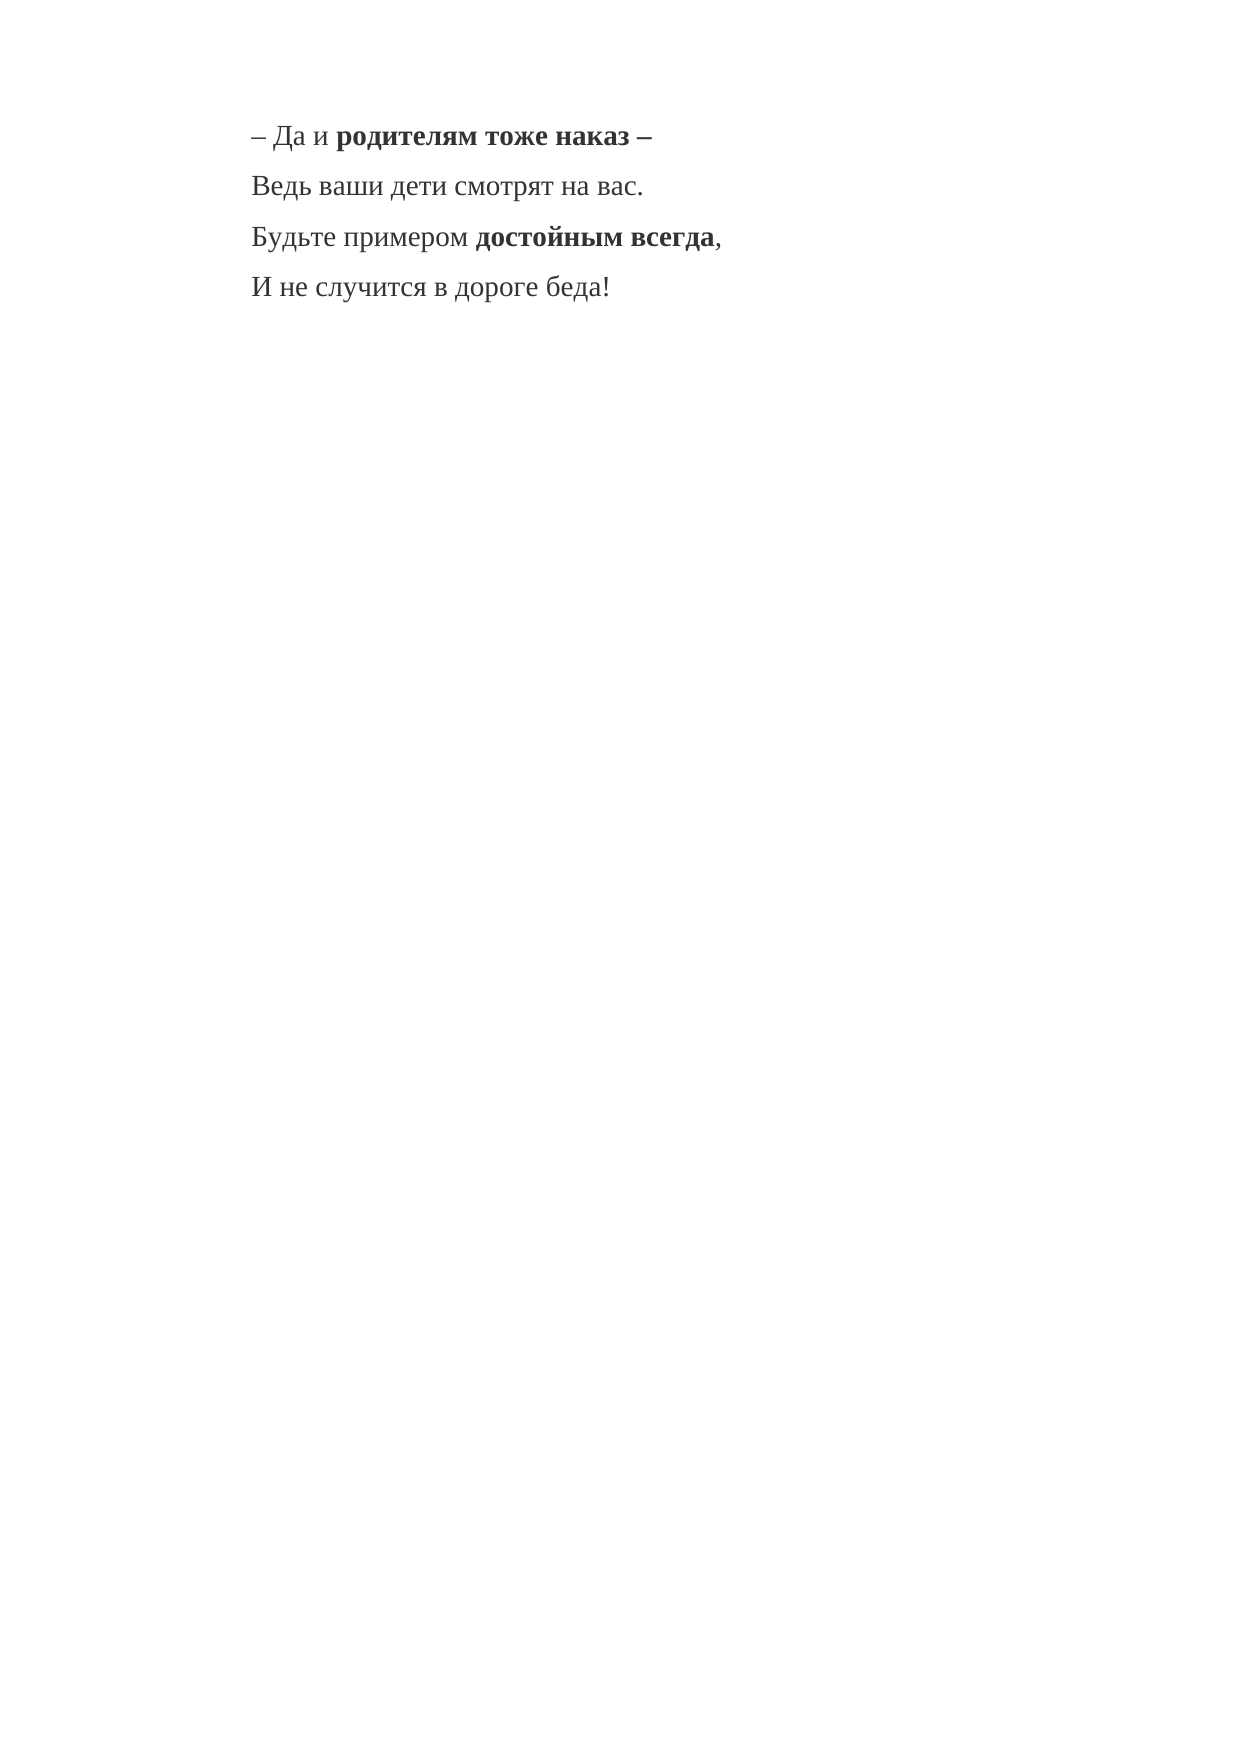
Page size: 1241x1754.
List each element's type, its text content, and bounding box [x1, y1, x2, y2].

text Будьте примером достойным всегда, [177, 219, 1152, 252]
text И не случится в дороге беда! [177, 269, 1152, 303]
text Ведь ваши дети смотрят на вас. [177, 168, 1152, 202]
text – Да и родителям тоже наказ – [177, 118, 1152, 152]
